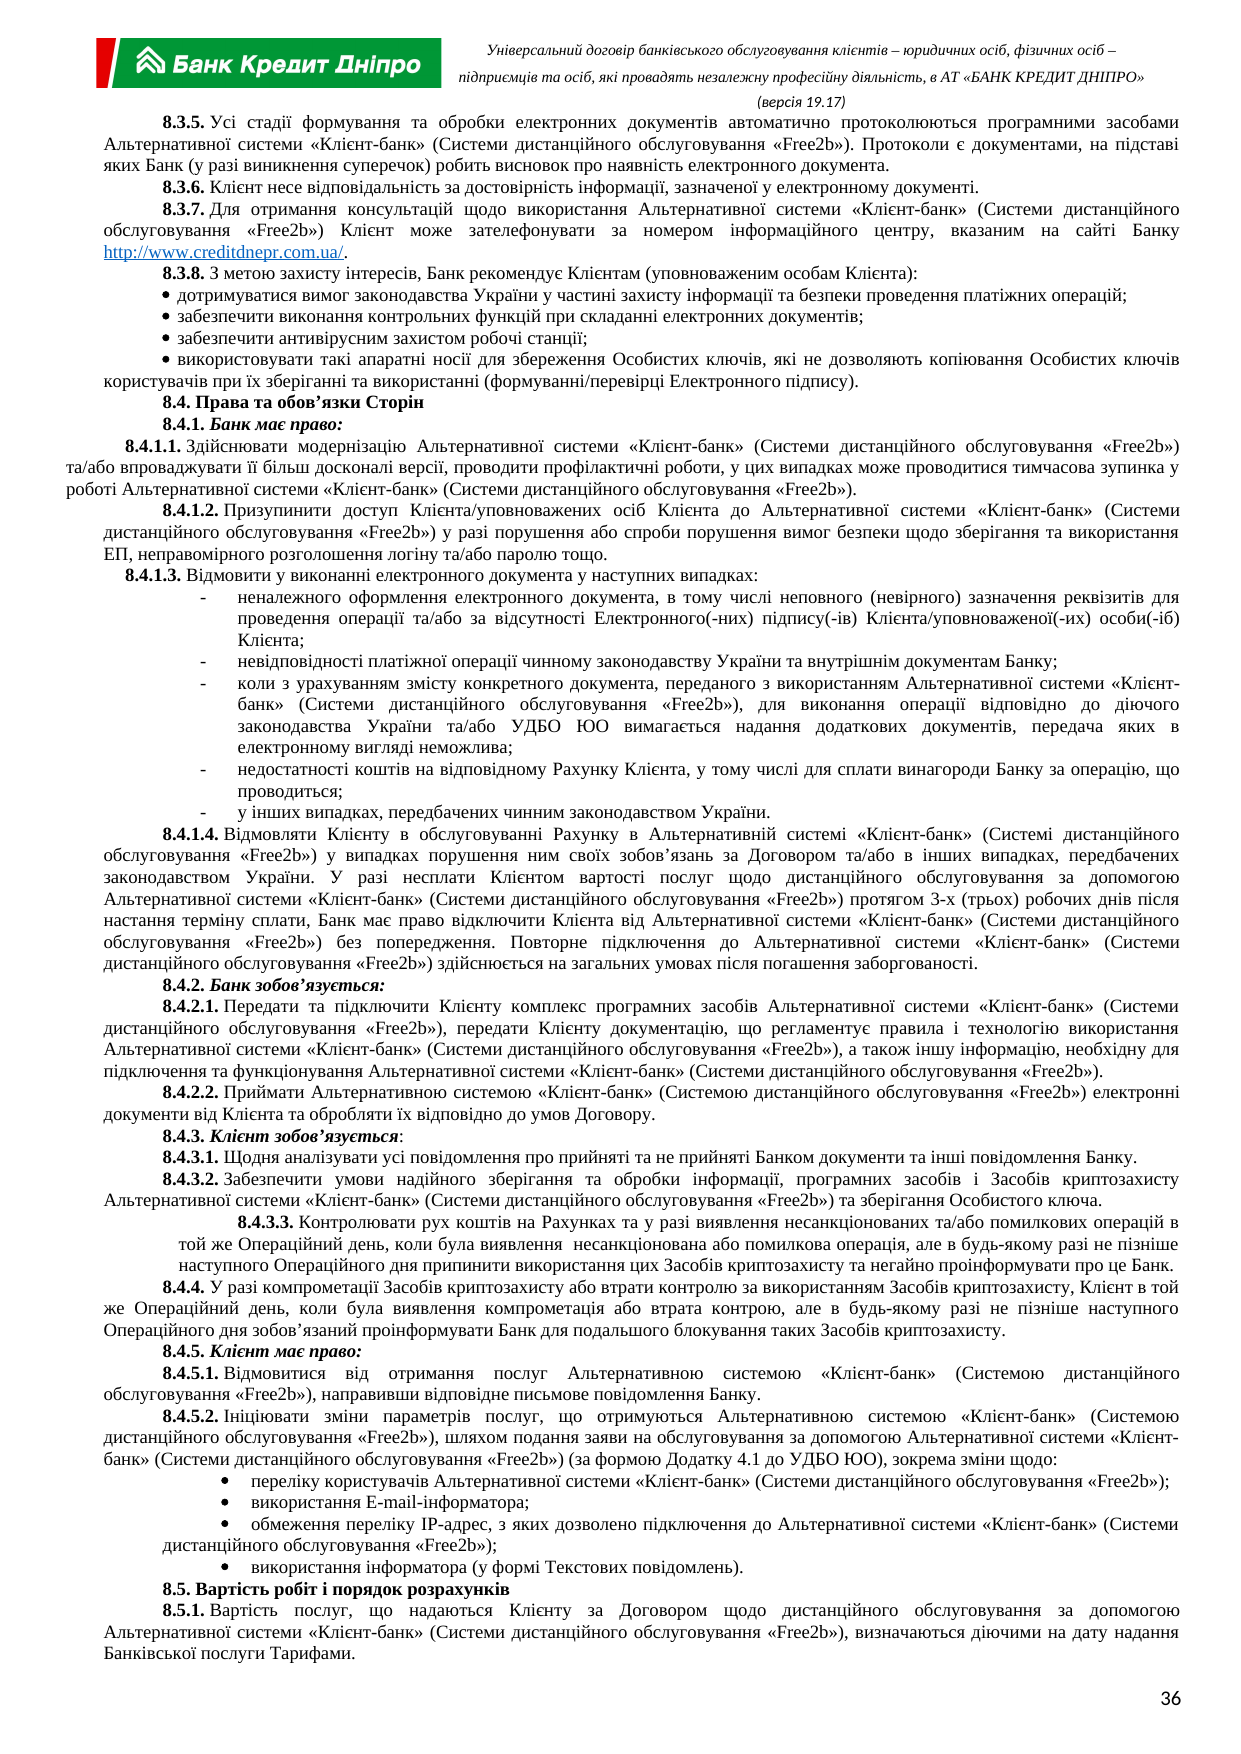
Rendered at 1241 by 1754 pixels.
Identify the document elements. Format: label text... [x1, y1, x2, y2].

list переліку користувачів Альтернативної системи «Клієнт-банк» (Системи дистанційного обслуговування «Free2b»); [162, 1469, 1181, 1491]
list Банк зобов’язується: [103, 974, 1181, 995]
list Клієнт має право: [103, 1340, 1181, 1362]
list коли з урахуванням змісту конкретного документа, переданого з використанням Альтернативної системи «Клієнт-банк» (Системи дистанційного обслуговування «Free2b»), для виконання операції відповідно до діючого законодавства України та/або УДБО ЮО вимагається надання додаткових документів, передача яких в електронному вигляді неможлива; [200, 672, 1181, 758]
list Здійснювати модернізацію Альтернативної системи «Клієнт-банк» (Системи дистанційного обслуговування «Free2b») та/або впроваджувати її більш досконалі версії, проводити профілактичні роботи, у цих випадках може проводитися тимчасова зупинка у роботі Альтернативної системи «Клієнт-банк» (Системи дистанційного обслуговування «Free2b»). [66, 434, 1181, 499]
list Щодня аналізувати усі повідомлення про прийняті та не прийняті Банком документи та інші повідомлення Банку. [103, 1146, 1181, 1168]
list використання інформатора (у формі Текстових повідомлень). [162, 1556, 1181, 1577]
list у інших випадках, передбачених чинним законодавством України. [200, 801, 1181, 823]
list Права та обов’язки Сторін [103, 391, 1181, 413]
list Відмовитися від отримання послуг Альтернативною системою «Клієнт-банк» (Системою дистанційного обслуговування «Free2b»), направивши відповідне письмове повідомлення Банку. [103, 1362, 1181, 1405]
list забезпечити виконання контрольних функцій при складанні електронних документів; [103, 305, 1181, 327]
list Для отримання консультацій щодо використання Альтернативної системи «Клієнт-банк» (Системи дистанційного обслуговування «Free2b») Клієнт може зателефонувати за номером інформаційного центру, вказаним на сайті Банку http://www.creditdnepr.com.ua/. [103, 197, 1181, 262]
list Вартість послуг, що надаються Клієнту за Договором щодо дистанційного обслуговування за допомогою Альтернативної системи «Клієнт-банк» (Системи дистанційного обслуговування «Free2b»), визначаються діючими на дату надання Банківської послуги Тарифами. [103, 1599, 1181, 1664]
list Банк має право: [103, 413, 1181, 434]
picture [96, 38, 442, 88]
list Вартість робіт і порядок розрахунків [145, 1577, 1181, 1599]
list недостатності коштів на відповідному Рахунку Клієнта, у тому числі для сплати винагороди Банку за операцію, що проводиться; [200, 758, 1181, 801]
list дотримуватися вимог законодавства України у частині захисту інформації та безпеки проведення платіжних операцій; [103, 284, 1181, 305]
list використовувати такі апаратні носії для збереження Особистих ключів, які не дозволяють копіювання Особистих ключів користувачів при їх зберіганні та використанні (формуванні/перевірці Електронного підпису). [103, 348, 1181, 391]
list Ініціювати зміни параметрів послуг, що отримуються Альтернативною системою «Клієнт-банк» (Системою дистанційного обслуговування «Free2b»), шляхом подання заяви на обслуговування за допомогою Альтернативної системи «Клієнт-банк» (Системи дистанційного обслуговування «Free2b») (за формою Додатку 4.1 до УДБО ЮО), зокрема зміни щодо: [103, 1405, 1181, 1469]
list Передати та підключити Клієнту комплекс програмних засобів Альтернативної системи «Клієнт-банк» (Системи дистанційного обслуговування «Free2b»), передати Клієнту документацію, що регламентує правила і технологію використання Альтернативної системи «Клієнт-банк» (Системи дистанційного обслуговування «Free2b»), а також іншу інформацію, необхідну для підключення та функціонування Альтернативної системи «Клієнт-банк» (Системи дистанційного обслуговування «Free2b»). [103, 995, 1181, 1081]
list Відмовляти Клієнту в обслуговуванні Рахунку в Альтернативній системі «Клієнт-банк» (Системі дистанційного обслуговування «Free2b») у випадках порушення ним своїх зобов’язань за Договором та/або в інших випадках, передбачених законодавством України. У разі несплати Клієнтом вартості послуг щодо дистанційного обслуговування за допомогою Альтернативної системи «Клієнт-банк» (Системи дистанційного обслуговування «Free2b») протягом 3-х (трьох) робочих днів після настання терміну сплати, Банк має право відключити Клієнта від Альтернативної системи «Клієнт-банк» (Системи дистанційного обслуговування «Free2b») без попередження. Повторне підключення до Альтернативної системи «Клієнт-банк» (Системи дистанційного обслуговування «Free2b») здійснюється на загальних умовах після погашення заборгованості. [103, 823, 1181, 974]
list Усі стадії формування та обробки електронних документів автоматично протоколюються програмними засобами Альтернативної системи «Клієнт-банк» (Системи дистанційного обслуговування «Free2b»). Протоколи є документами, на підставі яких Банк (у разі виникнення суперечок) робить висновок про наявність електронного документа. [103, 85, 1181, 176]
list забезпечити антивірусним захистом робочі станції; [103, 327, 1181, 348]
list неналежного оформлення електронного документа, в тому числі неповного (невірного) зазначення реквізитів для проведення операції та/або за відсутності Електронного(-них) підпису(-ів) Клієнта/уповноваженої(-их) особи(-іб) Клієнта; [200, 586, 1181, 650]
list Забезпечити умови надійного зберігання та обробки інформації, програмних засобів і Засобів криптозахисту Альтернативної системи «Клієнт-банк» (Системи дистанційного обслуговування «Free2b») та зберігання Особистого ключа. [103, 1168, 1181, 1211]
list Клієнт зобов’язується: [103, 1124, 1181, 1146]
list Клієнт несе відповідальність за достовірність інформації, зазначеної у електронному документі. [103, 176, 1181, 197]
list Приймати Альтернативною системою «Клієнт-банк» (Системою дистанційного обслуговування «Free2b») електронні документи від Клієнта та обробляти їх відповідно до умов Договору. [103, 1081, 1181, 1124]
list Призупинити доступ Клієнта/уповноважених осіб Клієнта до Альтернативної системи «Клієнт-банк» (Системи дистанційного обслуговування «Free2b») у разі порушення або спроби порушення вимог безпеки щодо зберігання та використання ЕП, неправомірного розголошення логіну та/або паролю тощо. [103, 499, 1181, 564]
list обмеження переліку IP-адрес, з яких дозволено підключення до Альтернативної системи «Клієнт-банк» (Системи дистанційного обслуговування «Free2b»); [162, 1513, 1181, 1556]
list Відмовити у виконанні електронного документа у наступних випадках: [66, 564, 1181, 586]
list У разі компрометації Засобів криптозахисту або втрати контролю за використанням Засобів криптозахисту, Клієнт в той же Операційний день, коли була виявлення компрометація або втрата контрою, але в будь-якому разі не пізніше наступного Операційного дня зобов’язаний проінформувати Банк для подальшого блокування таких Засобів криптозахисту. [103, 1276, 1181, 1340]
list Контролювати рух коштів на Рахунках та у разі виявлення несанкціонованих та/або помилкових операцій в той же Операційний день, коли була виявлення несанкціонована або помилкова операція, але в будь-якому разі не пізніше наступного Операційного дня припинити використання цих Засобів криптозахисту та негайно проінформувати про це Банк. [178, 1211, 1181, 1276]
list використання E-mail-інформатора; [162, 1491, 1181, 1513]
list З метою захисту інтересів, Банк рекомендує Клієнтам (уповноваженим особам Клієнта): [103, 262, 1181, 284]
list невідповідності платіжної операції чинному законодавству України та внутрішнім документам Банку; [200, 650, 1181, 672]
